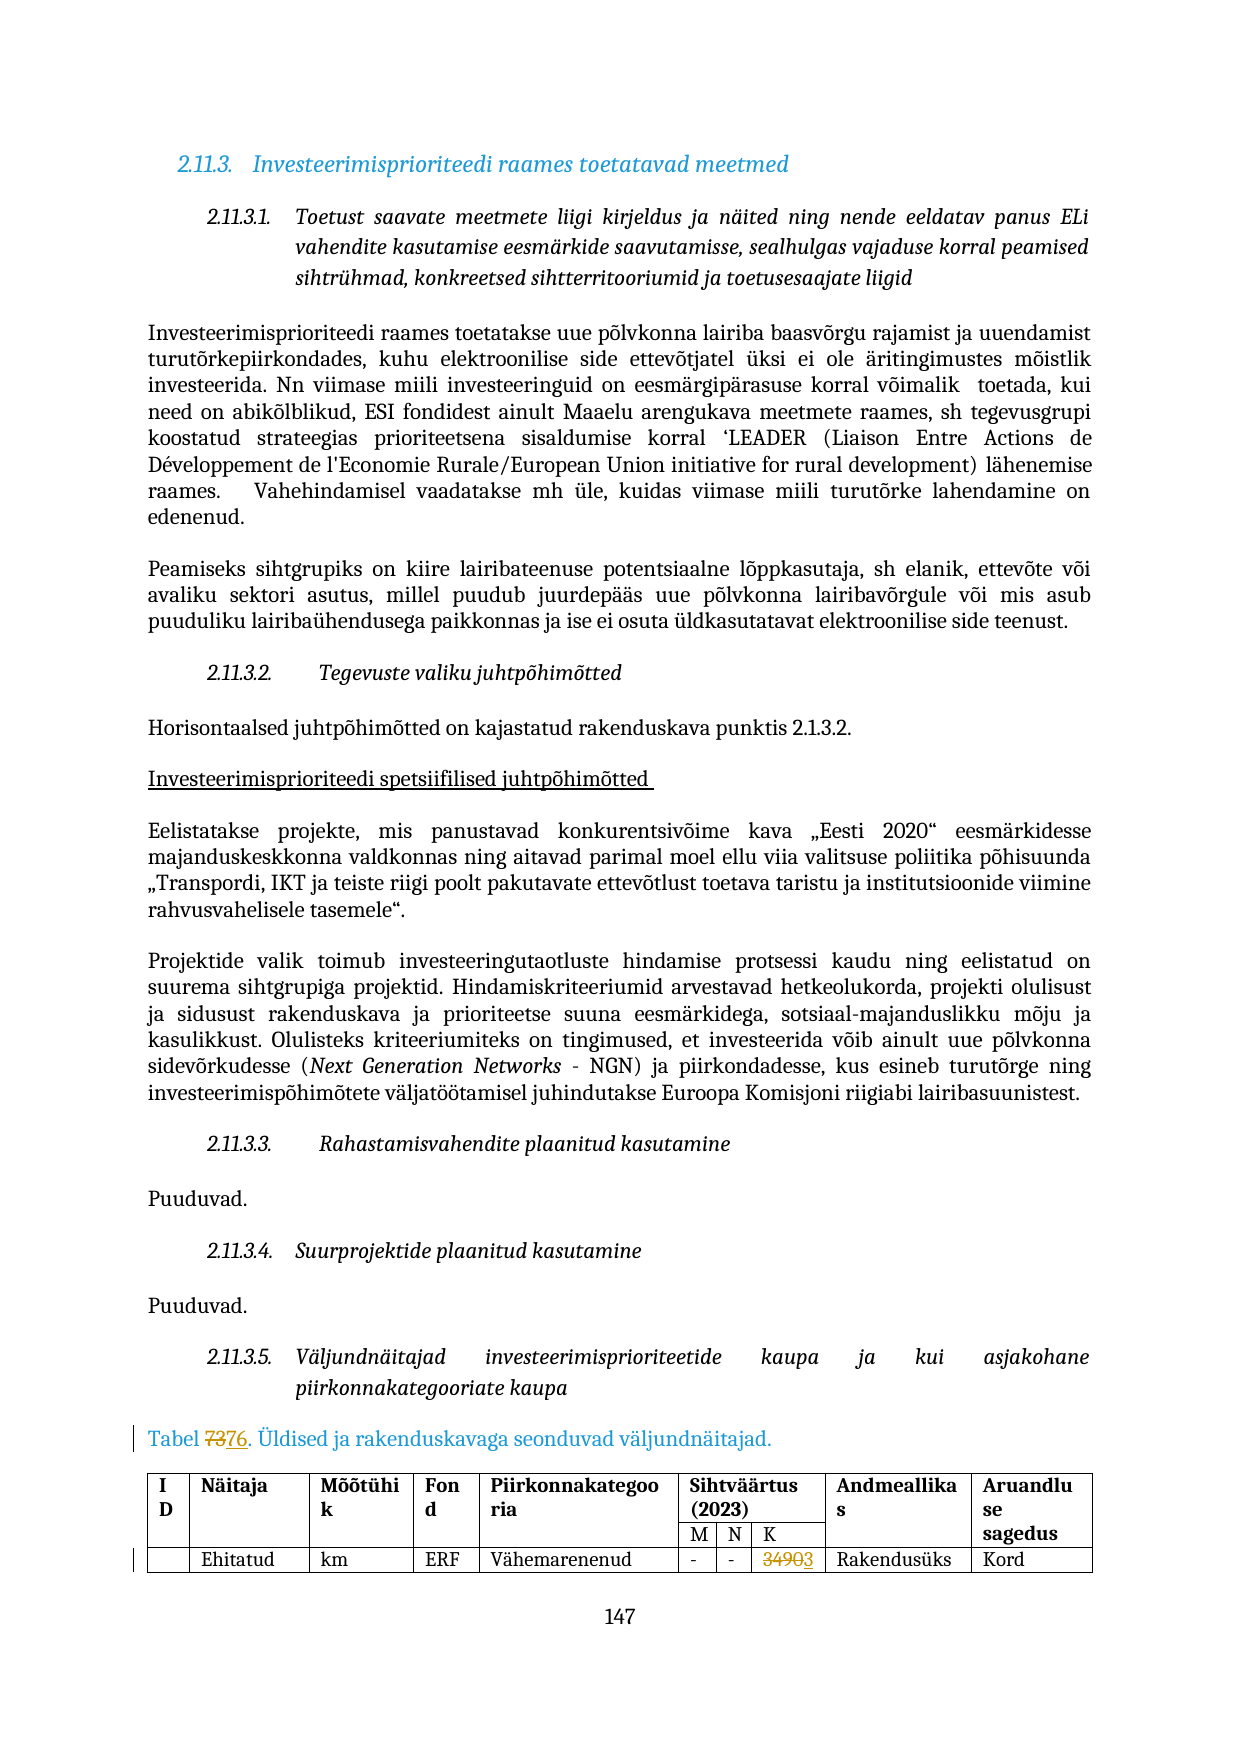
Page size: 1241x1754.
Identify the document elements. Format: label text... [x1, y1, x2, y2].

list Väljundnäitajad investeerimisprioriteetide kaupa ja kui asjakohane piirkonnakategooriate kaupa [207, 1344, 1092, 1401]
list Rahastamisvahendite plaanitud kasutamine [207, 1131, 1092, 1157]
text Projektide valik toimub investeeringutaotluste hindamise protsessi kaudu ning eelistatud on suurema sihtgrupiga projektid. Hindamiskriteeriumid arvestavad hetkeolukorda, projekti olulisust ja sidusust rakenduskava ja prioriteetse suuna eesmärkidega, sotsiaal-majanduslikku mõju ja kasulikkust. Olulisteks kriteeriumiteks on tingimused, et investeerida võib ainult uue põlvkonna sidevõrkudesse (Next Generation Networks - NGN) ja piirkondadesse, kus esineb turutõrge ning investeerimispõhimõtete väljatöötamisel juhindutakse Euroopa Komisjoni riigiabi lairibasuunistest. [148, 948, 1092, 1106]
list Suurprojektide plaanitud kasutamine [207, 1237, 1092, 1264]
list Toetust saavate meetmete liigi kirjeldus ja näited ning nende eeldatav panus ELi vahendite kasutamise eesmärkide saavutamisse, sealhulgas vajaduse korral peamised sihtrühmad, konkreetsed sihtterritooriumid ja toetusesaajate liigid [207, 204, 1092, 291]
text Investeerimisprioriteedi raames toetatakse uue põlvkonna lairiba baasvõrgu rajamist ja uuendamist turutõrkepiirkondades, kuhu elektroonilise side ettevõtjatel üksi ei ole äritingimustes mõistlik investeerida. Nn viimase miili investeeringuid on eesmärgipärasuse korral võimalik toetada, kui need on abikõlblikud, ESI fondidest ainult Maaelu arengukava meetmete raames, sh tegevusgrupi koostatud strateegias prioriteetsena sisaldumise korral ‘LEADER (Liaison Entre Actions de Développement de l'Economie Rurale/European Union initiative for rural development) lähenemise raames. Vahehindamisel vaadatakse mh üle, kuidas viimase miili turutõrke lahendamine on edenenud. [148, 319, 1092, 530]
text Puuduvad. [148, 1293, 1092, 1319]
list Investeerimisprioriteedi raames toetatavad meetmed [177, 150, 1092, 179]
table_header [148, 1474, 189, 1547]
text Puuduvad. [148, 1186, 1092, 1212]
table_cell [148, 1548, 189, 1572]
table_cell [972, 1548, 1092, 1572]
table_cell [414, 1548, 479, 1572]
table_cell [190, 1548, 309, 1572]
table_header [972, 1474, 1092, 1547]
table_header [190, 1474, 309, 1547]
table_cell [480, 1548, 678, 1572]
text Peamiseks sihtgrupiks on kiire lairibateenuse potentsiaalne lõppkasutaja, sh elanik, ettevõte või avaliku sektori asutus, millel puudub juurdepääs uue põlvkonna lairibavõrgule või mis asub puuduliku lairibaühendusega paikkonnas ja ise ei osuta üldkasutatavat elektroonilise side teenust. [148, 555, 1092, 634]
text Tabel . Üldised ja rakenduskavaga seonduvad väljundnäitajad. [148, 1425, 1092, 1452]
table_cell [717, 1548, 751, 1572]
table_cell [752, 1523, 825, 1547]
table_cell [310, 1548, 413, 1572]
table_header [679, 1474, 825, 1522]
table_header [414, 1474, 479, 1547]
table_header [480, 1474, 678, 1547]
list Tegevuste valiku juhtpõhimõtted [207, 659, 1092, 686]
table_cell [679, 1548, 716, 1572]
text Eelistatakse projekte, mis panustavad konkurentsivõime kava „Eesti 2020“ eesmärkidesse majanduskeskkonna valdkonnas ning aitavad parimal moel ellu viia valitsuse poliitika põhisuunda „Transpordi, IKT ja teiste riigi poolt pakutavate ettevõtlust toetava taristu ja institutsioonide viimine rahvusvahelisele tasemele“. [148, 817, 1092, 923]
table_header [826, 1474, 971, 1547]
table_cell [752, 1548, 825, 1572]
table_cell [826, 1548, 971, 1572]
text Investeerimisprioriteedi spetsiifilised juhtpõhimõtted [148, 766, 1092, 792]
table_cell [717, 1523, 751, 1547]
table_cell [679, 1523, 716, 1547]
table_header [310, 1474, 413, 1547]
text Horisontaalsed juhtpõhimõtted on kajastatud rakenduskava punktis 2.1.3.2. [148, 715, 1092, 741]
